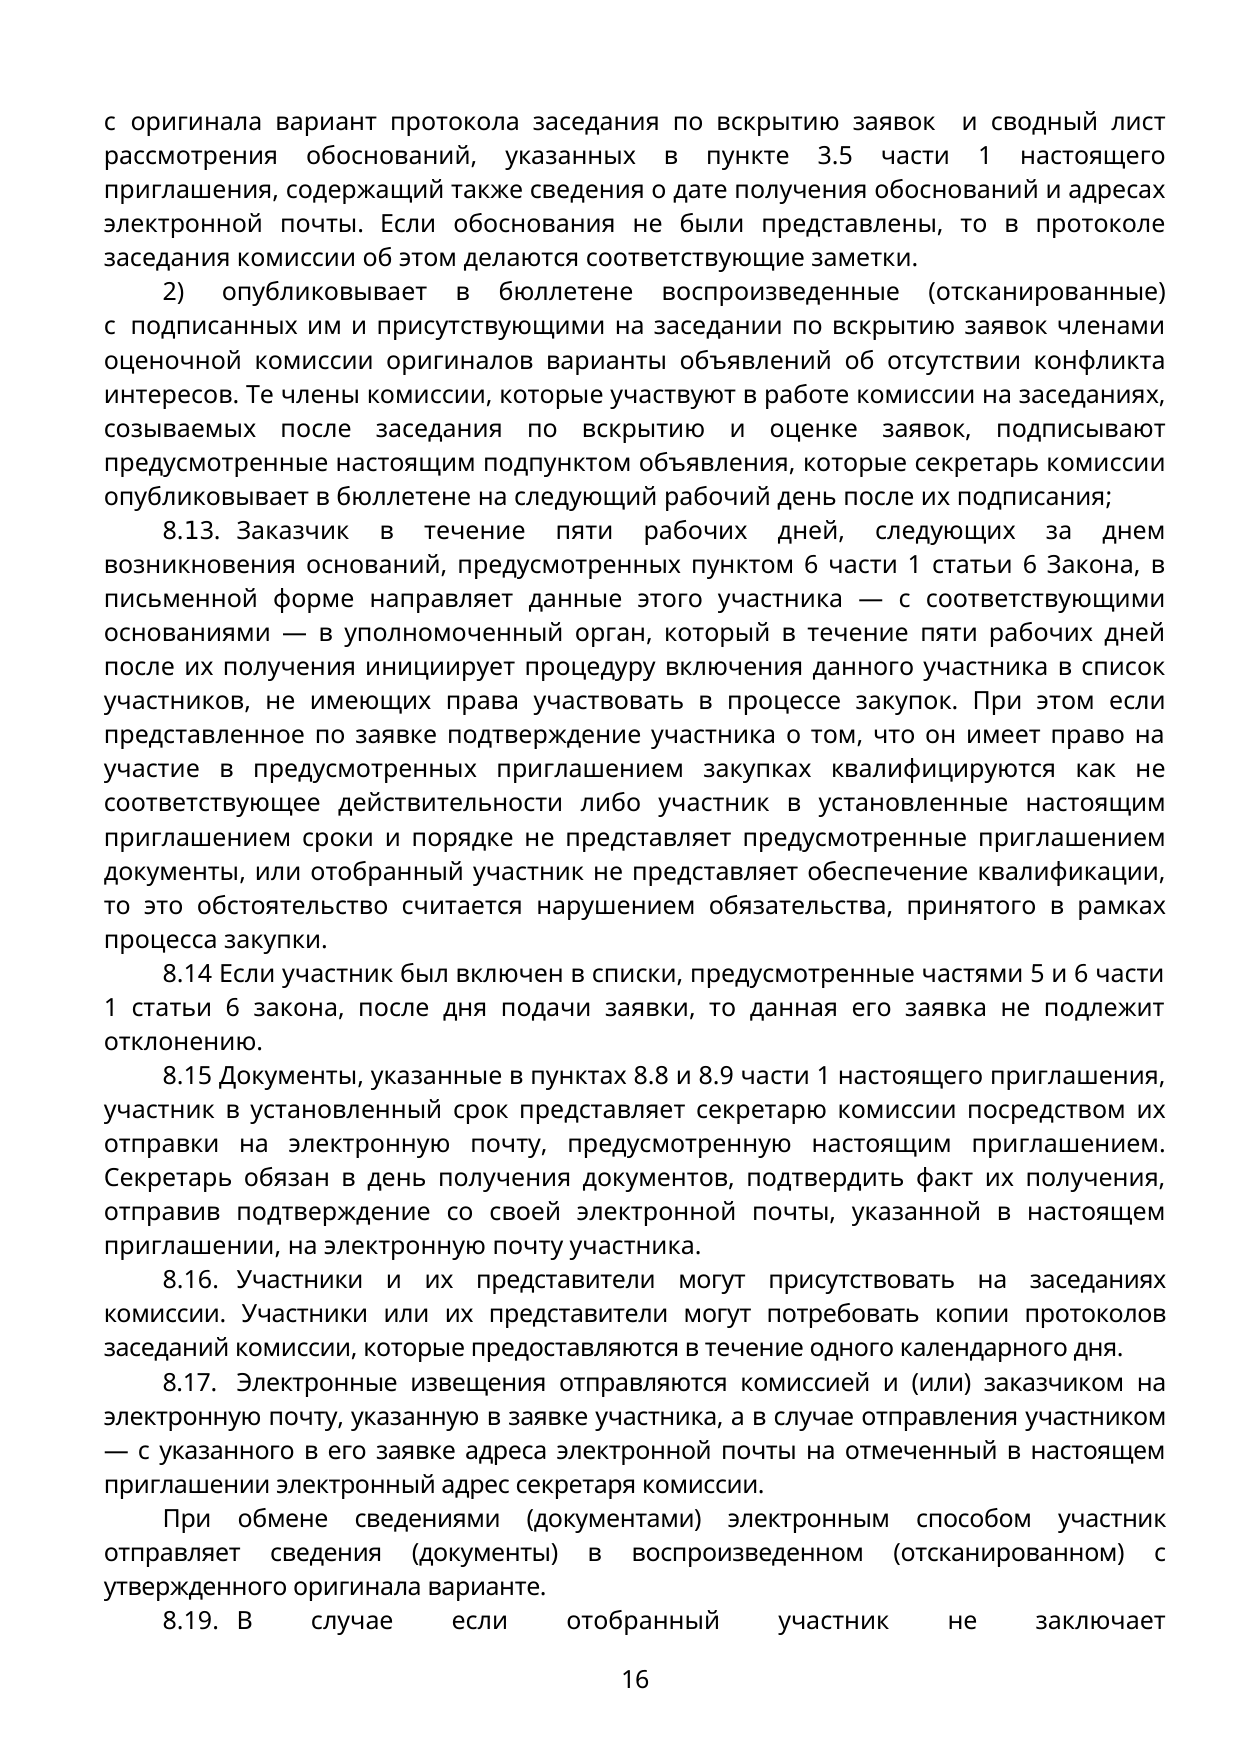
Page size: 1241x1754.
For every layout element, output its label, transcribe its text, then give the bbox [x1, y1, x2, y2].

text 8.15 Документы, указанные в пунктах 8.8 и 8.9 части 1 настоящего приглашения, участник в установленный срок представляет секретарю комиссии посредством их отправки на электронную почту, предусмотренную настоящим приглашением. Секретарь обязан в день получения документов, подтвердить факт их получения, отправив подтверждение со своей электронной почты, указанной в настоящем приглашении, на электронную почту участника. [103, 1058, 1167, 1262]
text При обмене сведениями (документами) электронным способом участник отправляет сведения (документы) в воспроизведенном (отсканированном) с утвержденного оригинала варианте. [103, 1500, 1167, 1603]
text 8.13. Заказчик в течение пяти рабочих дней, следующих за днем возникновения оснований, предусмотренных пунктом 6 части 1 статьи 6 Закона, в письменной форме направляет данные этого участника — с соответствующими основаниями — в уполномоченный орган, который в течение пяти рабочих дней после их получения инициирует процедуру включения данного участника в список участников, не имеющих права участвовать в процессе закупок. При этом если представленное по заявке подтверждение участника о том, что он имеет право на участие в предусмотренных приглашением закупках квалифицируются как не соответствующее действительности либо участник в установленные настоящим приглашением сроки и порядке не представляет предусмотренные приглашением документы, или отобранный участник не представляет обеспечение квалификации, то это обстоятельство считается нарушением обязательства, принятого в рамках процесса закупки. [103, 513, 1167, 955]
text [103, 103, 1167, 274]
text 2) опубликовывает в бюллетене воспроизведенные (отсканированные) с подписанных им и присутствующими на заседании по вскрытию заявок членами оценочной комиссии оригиналов варианты объявлений об отсутствии конфликта интересов. Те члены комиссии, которые участвуют в работе комиссии на заседаниях, созываемых после заседания по вскрытию и оценке заявок, подписывают предусмотренные настоящим подпунктом объявления, которые секретарь комиссии опубликовывает в бюллетене на следующий рабочий день после их подписания; [103, 274, 1167, 513]
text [103, 1603, 1167, 1637]
text 8.16. Участники и их представители могут присутствовать на заседаниях комиссии. Участники или их представители могут потребовать копии протоколов заседаний комиссии, которые предоставляются в течение одного календарного дня. [103, 1262, 1167, 1364]
text 8.17. Электронные извещения отправляются комиссией и (или) заказчиком на электронную почту, указанную в заявке участника, а в случае отправления участником — с указанного в его заявке адреса электронной почты на отмеченный в настоящем приглашении электронный адрес секретаря комиссии. [103, 1364, 1167, 1500]
text 8.14 Если участник был включен в списки, предусмотренные частями 5 и 6 части 1 статьи 6 закона, после дня подачи заявки, то данная его заявка не подлежит отклонению. [103, 955, 1167, 1058]
